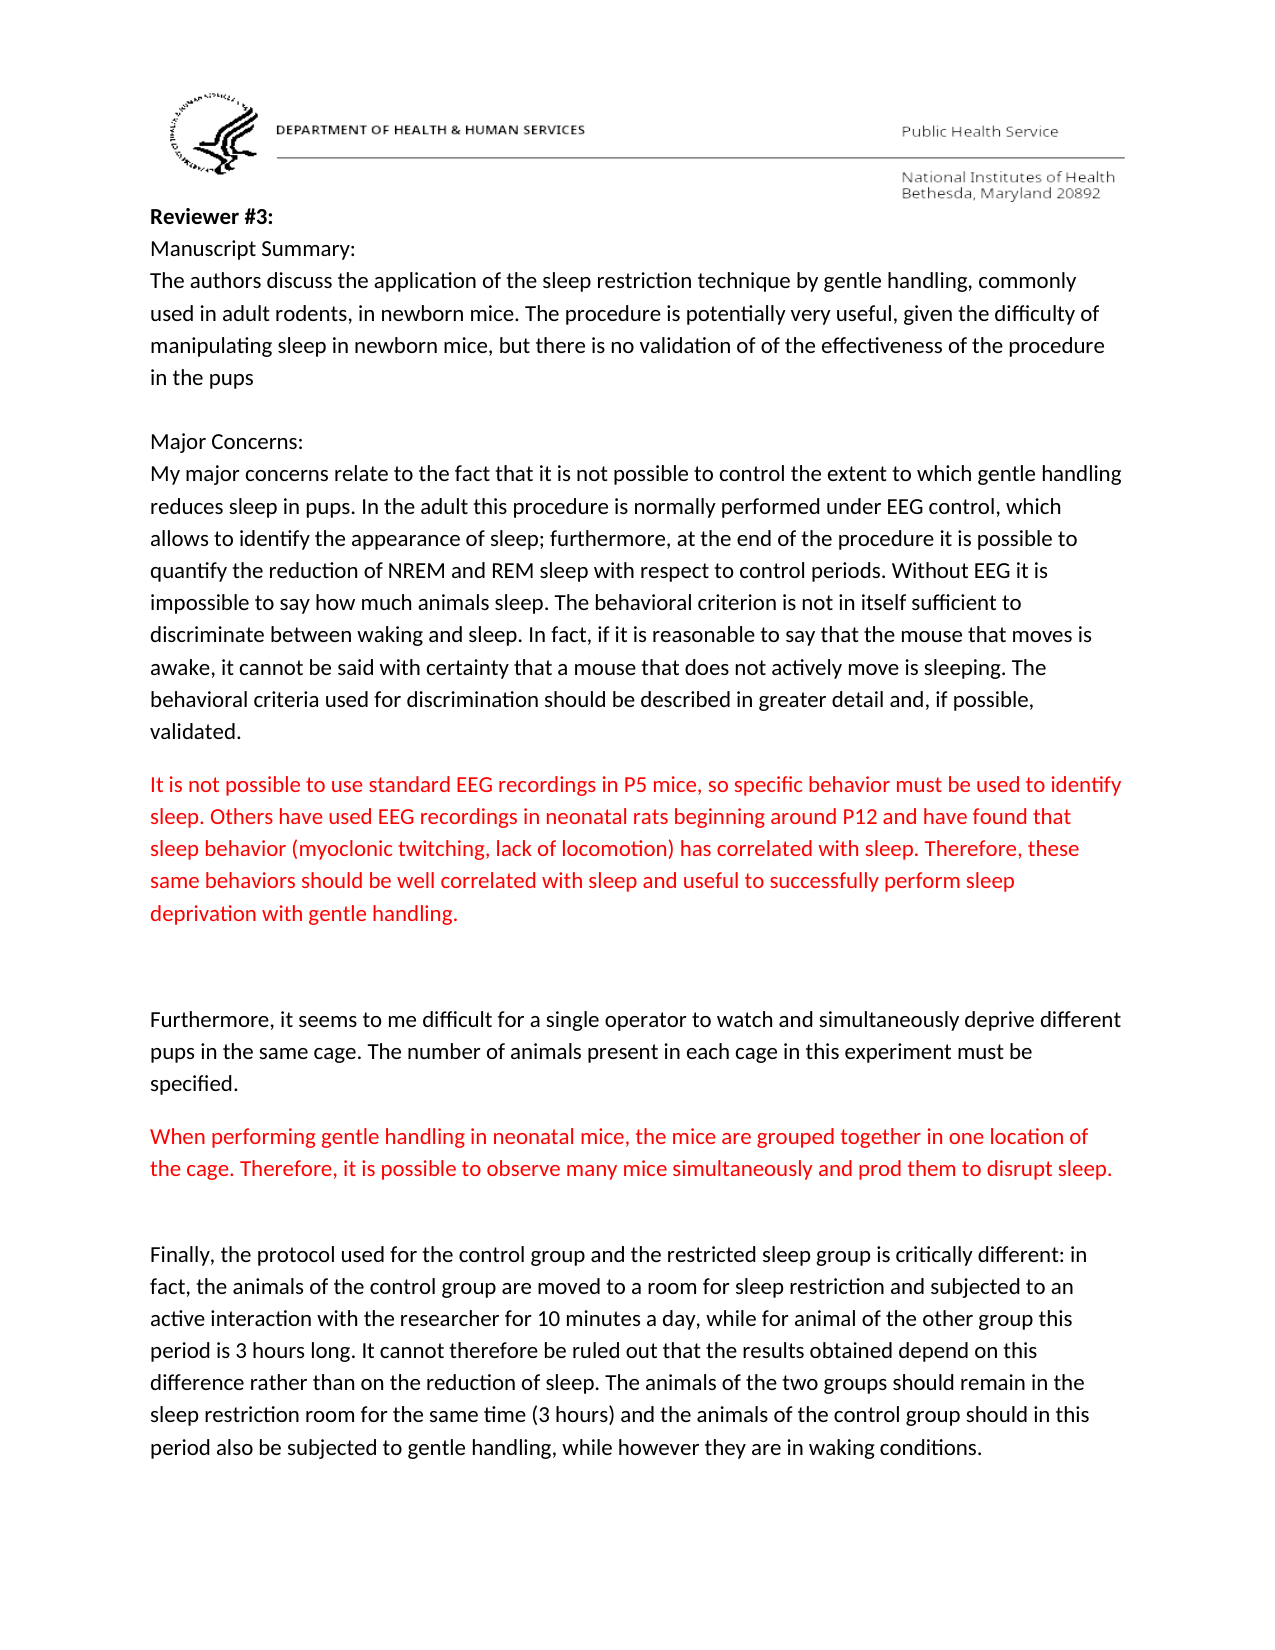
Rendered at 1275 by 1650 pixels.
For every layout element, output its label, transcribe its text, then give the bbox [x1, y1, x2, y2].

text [150, 202, 1125, 745]
text It is not possible to use standard EEG recordings in P5 mice, so specific behavior must be used to identify sleep. Others have used EEG recordings in neonatal rats beginning around P12 and have found that sleep behavior (myoclonic twitching, lack of locomotion) has correlated with sleep. Therefore, these same behaviors should be well correlated with sleep and useful to successfully perform sleep deprivation with gentle handling. [150, 770, 1125, 927]
text Finally, the protocol used for the control group and the restricted sleep group is critically different: in fact, the animals of the control group are moved to a room for sleep restriction and subjected to an active interaction with the researcher for 10 minutes a day, while for animal of the other group this period is 3 hours long. It cannot therefore be ruled out that the results obtained depend on this difference rather than on the reduction of sleep. The animals of the two groups should remain in the sleep restriction room for the same time (3 hours) and the animals of the control group should in this period also be subjected to gentle handling, while however they are in waking conditions. [150, 1207, 1125, 1461]
text Furthermore, it seems to me difficult for a single operator to watch and simultaneously deprive different pups in the same cage. The number of animals present in each cage in this experiment must be specified. [150, 1005, 1125, 1097]
text When performing gentle handling in neonatal mice, the mice are grouped together in one location of the cage. Therefore, it is possible to observe many mice simultaneously and prod them to disrupt sleep. [150, 1122, 1125, 1182]
